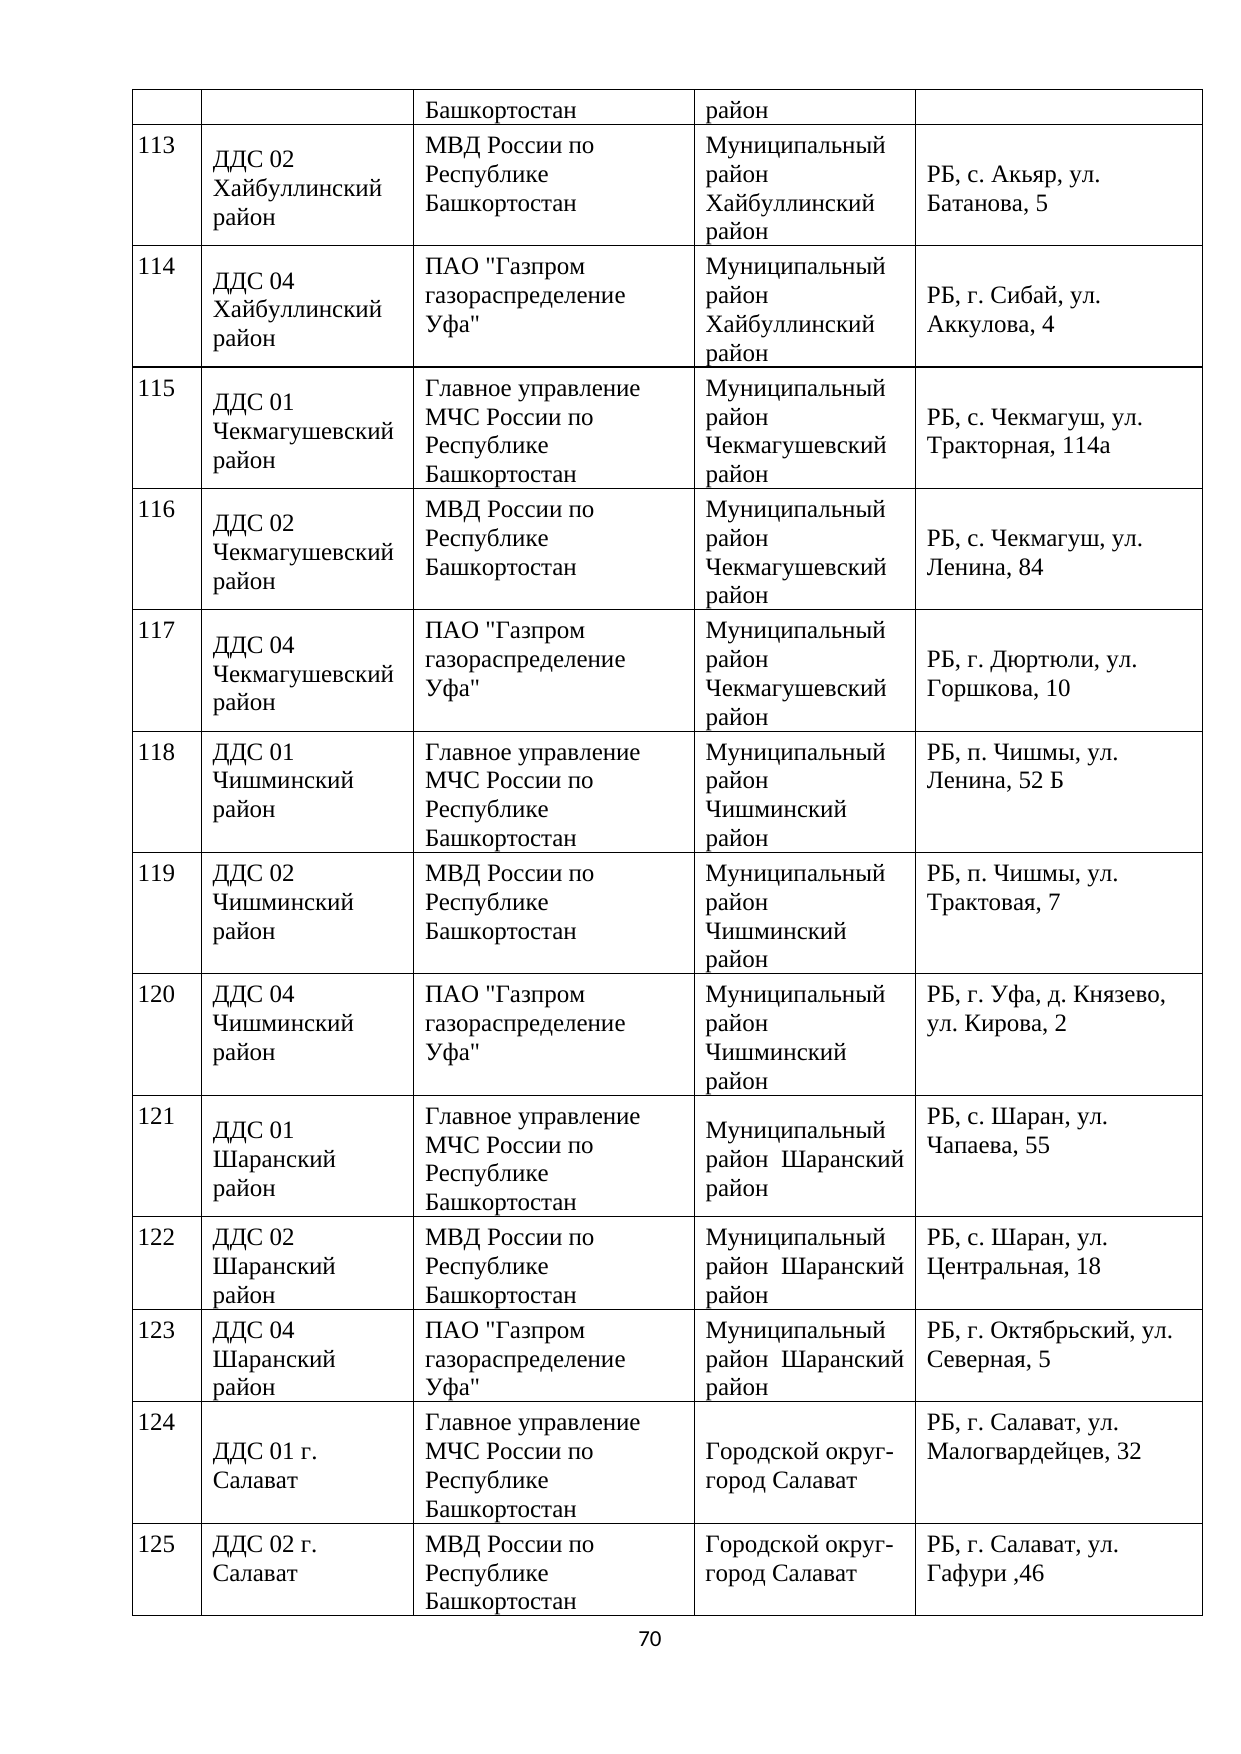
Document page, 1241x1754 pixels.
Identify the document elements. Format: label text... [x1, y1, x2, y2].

table_cell Муниципальный район Чекмагушевский район [695, 368, 915, 488]
table_cell ДДС 01 Чишминский район [202, 732, 413, 852]
table_cell РБ, с. Чекмагуш, ул. Тракторная, 114а [916, 368, 1202, 488]
table_cell [133, 974, 201, 1094]
table_cell [133, 489, 201, 609]
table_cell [202, 90, 413, 124]
table_cell РБ, г. Дюртюли, ул. Горшкова, 10 [916, 610, 1202, 731]
table_cell ДДС 02 г. Салават [202, 1524, 413, 1615]
table_cell Муниципальный район Шаранский район [695, 1096, 915, 1216]
table_cell [133, 853, 201, 973]
table_cell ПАО "Газпром газораспределение Уфа" [414, 1310, 694, 1401]
table_cell РБ, г. Салават, ул. Малогвардейцев, 32 [916, 1402, 1202, 1522]
table_cell РБ, п. Чишмы, ул. Трактовая, 7 [916, 853, 1202, 973]
table_cell ДДС 01 Чекмагушевский район [202, 368, 413, 488]
table_cell Муниципальный район Чишминский район [695, 974, 915, 1094]
table_cell ПАО "Газпром газораспределение Уфа" [414, 610, 694, 731]
table_cell ДДС 04 Чекмагушевский район [202, 610, 413, 731]
table_cell ПАО "Газпром газораспределение Уфа" [414, 246, 694, 366]
table_cell РБ, г. Октябрьский, ул. Северная, 5 [916, 1310, 1202, 1401]
table_cell [133, 732, 201, 852]
table_cell ДДС 04 Хайбуллинский район [202, 246, 413, 366]
table_cell ДДС 04 Шаранский район [202, 1310, 413, 1401]
table_cell ДДС 02 Чекмагушевский район [202, 489, 413, 609]
table_cell РБ, с. Чекмагуш, ул. Ленина, 84 [916, 489, 1202, 609]
table_cell МВД России по Республике Башкортостан [414, 489, 694, 609]
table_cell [414, 90, 694, 124]
table_cell Муниципальный район Чекмагушевский район [695, 489, 915, 609]
table_cell РБ, г. Салават, ул. Гафури ,46 [916, 1524, 1202, 1615]
table_cell [133, 1402, 201, 1522]
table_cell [916, 90, 1202, 124]
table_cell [695, 1524, 915, 1615]
table_cell [133, 1096, 201, 1216]
table_cell МВД России по Республике Башкортостан [414, 1524, 694, 1615]
table_cell [133, 1310, 201, 1401]
table_cell РБ, с. Акьяр, ул. Батанова, 5 [916, 125, 1202, 245]
table_cell [133, 246, 201, 366]
table_cell Муниципальный район Чишминский район [695, 732, 915, 852]
table_cell РБ, с. Шаран, ул. Чапаева, 55 [916, 1096, 1202, 1216]
table_cell МВД России по Республике Башкортостан [414, 1217, 694, 1308]
table_cell Муниципальный район Шаранский район [695, 1310, 915, 1401]
table_cell РБ, п. Чишмы, ул. Ленина, 52 Б [916, 732, 1202, 852]
table_cell РБ, с. Шаран, ул. Центральная, 18 [916, 1217, 1202, 1308]
table_cell ДДС 01 Шаранский район [202, 1096, 413, 1216]
table_cell [133, 1217, 201, 1308]
table_cell РБ, г. Уфа, д. Князево, ул. Кирова, 2 [916, 974, 1202, 1094]
table_cell Главное управление МЧС России по Республике Башкортостан [414, 732, 694, 852]
table_cell [133, 610, 201, 731]
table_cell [414, 1402, 694, 1522]
table_cell ДДС 01 г. Салават [202, 1402, 413, 1522]
table_cell [133, 368, 201, 488]
table_cell ДДС 02 Шаранский район [202, 1217, 413, 1308]
table_cell Главное управление МЧС России по Республике Башкортостан [414, 368, 694, 488]
table_cell Муниципальный район Шаранский район [695, 1217, 915, 1308]
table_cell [695, 125, 915, 245]
table_cell ДДС 02 Хайбуллинский район [202, 125, 413, 245]
table_cell [133, 125, 201, 245]
table_cell Муниципальный район Чишминский район [695, 853, 915, 973]
table_cell МВД России по Республике Башкортостан [414, 125, 694, 245]
table_cell ПАО "Газпром газораспределение Уфа" [414, 974, 694, 1094]
table_cell РБ, г. Сибай, ул. Аккулова, 4 [916, 246, 1202, 366]
table_cell Муниципальный район Хайбуллинский район [695, 246, 915, 366]
table_cell [133, 1524, 201, 1615]
table_cell МВД России по Республике Башкортостан [414, 853, 694, 973]
table_cell Муниципальный район Чекмагушевский район [695, 610, 915, 731]
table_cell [695, 90, 915, 124]
table_cell [133, 90, 201, 124]
table_cell Городской округ-город Салават [695, 1402, 915, 1522]
table_cell ДДС 04 Чишминский район [202, 974, 413, 1094]
table_cell Главное управление МЧС России по Республике Башкортостан [414, 1096, 694, 1216]
table_cell ДДС 02 Чишминский район [202, 853, 413, 973]
